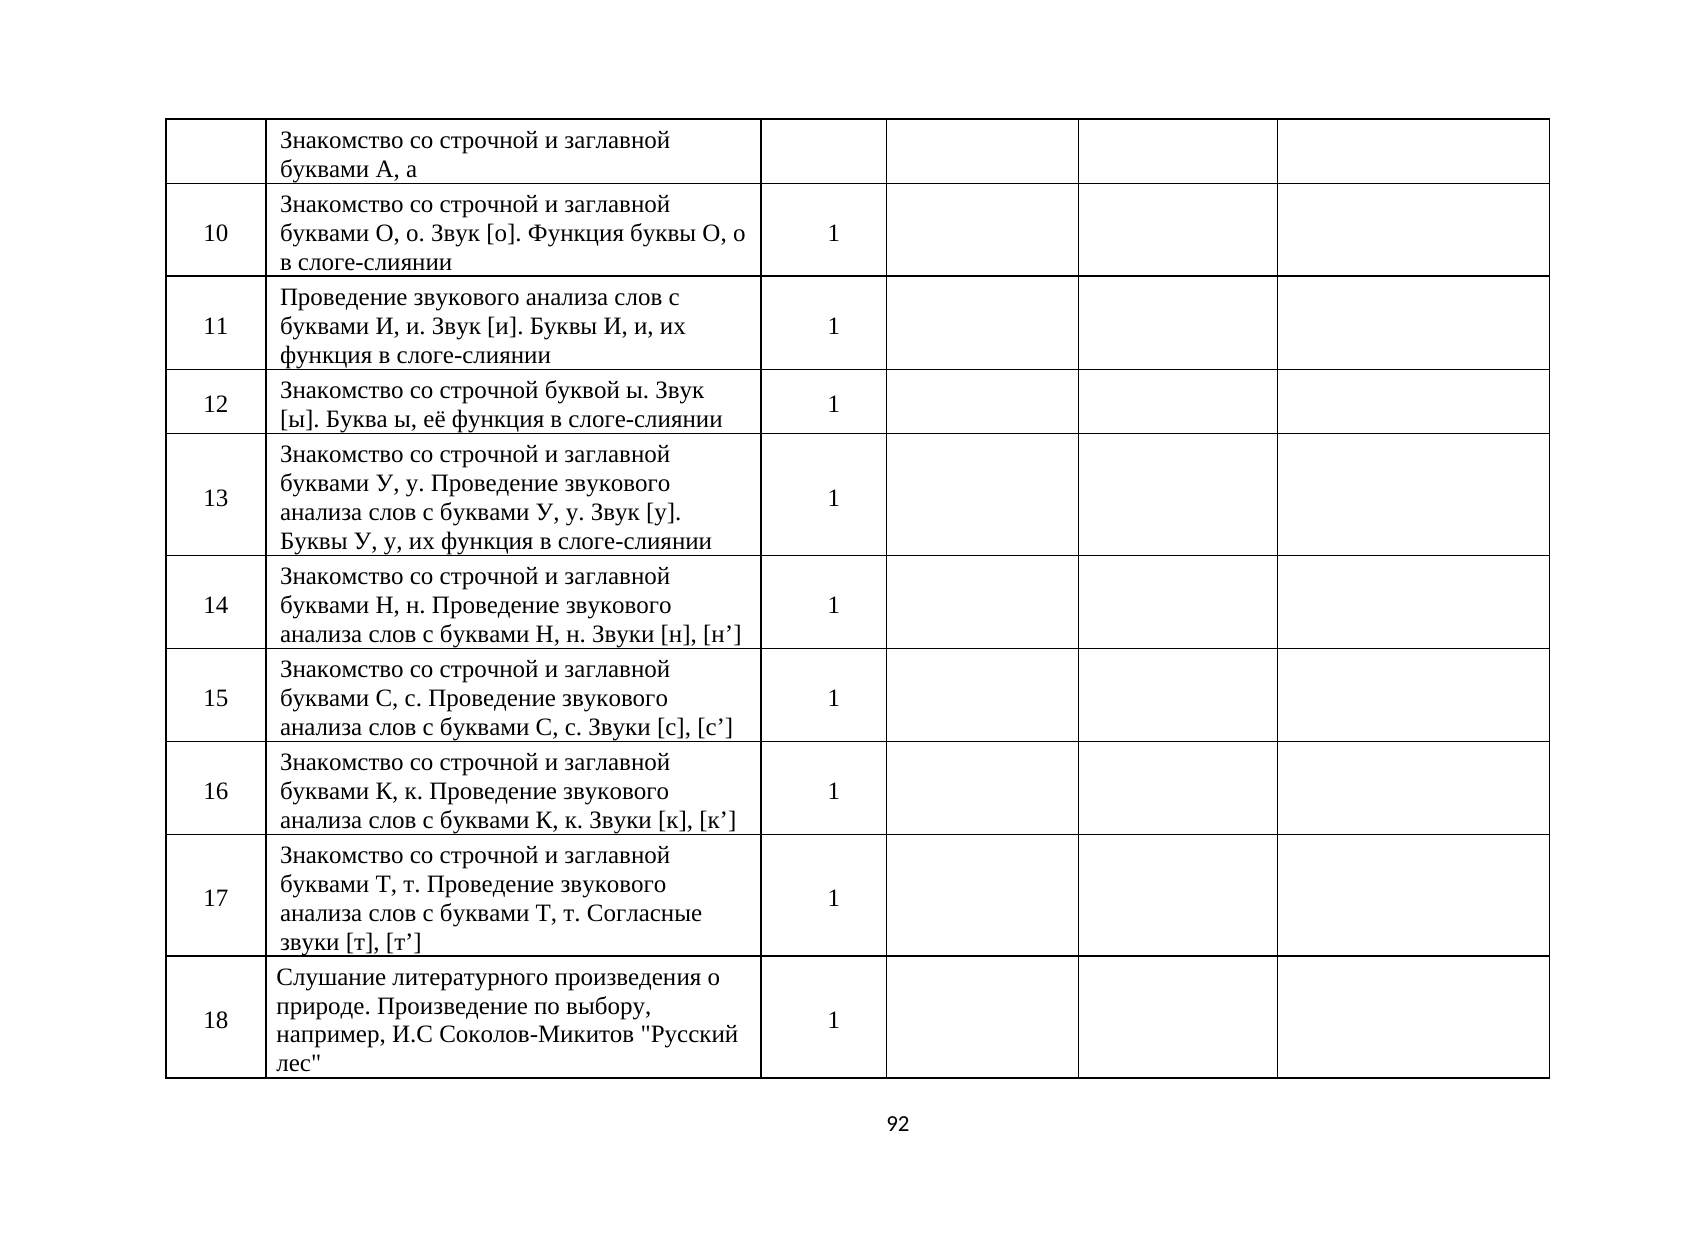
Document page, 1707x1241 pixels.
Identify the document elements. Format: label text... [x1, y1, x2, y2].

table_cell 13 [167, 434, 265, 554]
table_cell [887, 957, 1078, 1077]
table_cell 1 [762, 556, 886, 647]
table_cell 17 [167, 835, 265, 955]
table_cell [1079, 434, 1277, 554]
table_cell Знакомство со строчной и заглавной буквами К, к. Проведение звукового анализа слов с буквами К, к. Звуки [к], [к’] [267, 742, 760, 833]
table_cell [1079, 120, 1277, 182]
table_cell 1 [762, 649, 886, 741]
table_cell Знакомство со строчной и заглавной буквами Т, т. Проведение звукового анализа слов с буквами Т, т. Согласные звуки [т], [т’] [267, 835, 760, 955]
table_cell [1079, 184, 1277, 275]
table_cell 14 [167, 556, 265, 647]
table_cell 9 [167, 120, 265, 182]
table_cell 1 [762, 370, 886, 433]
table_cell 18 [167, 957, 265, 1077]
table_cell [1278, 277, 1549, 368]
table_cell 1 [762, 120, 886, 182]
table_cell Знакомство со строчной буквой ы. Звук [ы]. Буква ы, её функция в слоге-слиянии [267, 370, 760, 433]
table_cell [887, 277, 1078, 368]
table_cell [887, 120, 1078, 182]
table_cell [1079, 370, 1277, 433]
table_cell Знакомство со строчной и заглавной буквами С, с. Проведение звукового анализа слов с буквами С, с. Звуки [с], [с’] [267, 649, 760, 741]
table_cell Знакомство со строчной и заглавной буквами О, о. Звук [о]. Функция буквы О, о в слоге-слиянии [267, 184, 760, 275]
table_cell Знакомство со строчной и заглавной буквами Н, н. Проведение звукового анализа слов с буквами Н, н. Звуки [н], [н’] [267, 556, 760, 647]
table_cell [267, 120, 760, 182]
table_cell [887, 184, 1078, 275]
table_cell Проведение звукового анализа слов с буквами И, и. Звук [и]. Буквы И, и, их функция в слоге-слиянии [267, 277, 760, 368]
table_cell [887, 649, 1078, 741]
table_cell [887, 434, 1078, 554]
table_cell [1278, 184, 1549, 275]
table_cell [887, 742, 1078, 833]
table_cell [1079, 556, 1277, 647]
table_cell 1 [762, 835, 886, 955]
table_cell [1079, 742, 1277, 833]
table_cell 10 [167, 184, 265, 275]
table_cell Знакомство со строчной и заглавной буквами У, у. Проведение звукового анализа слов с буквами У, у. Звук [у]. Буквы У, у, их функция в слоге-слиянии [267, 434, 760, 554]
table_cell [1278, 742, 1549, 833]
table_cell 1 [762, 742, 886, 833]
table_cell 12 [167, 370, 265, 433]
table_cell [1079, 957, 1277, 1077]
table_cell 1 [762, 184, 886, 275]
table_cell [887, 835, 1078, 955]
table_cell 1 [762, 957, 886, 1077]
table_cell [1079, 649, 1277, 741]
table_cell 16 [167, 742, 265, 833]
table_cell [1278, 957, 1549, 1077]
table_cell 1 [762, 277, 886, 368]
table_cell 11 [167, 277, 265, 368]
table_cell [1278, 649, 1549, 741]
table_cell [1278, 835, 1549, 955]
table_cell [887, 556, 1078, 647]
table_cell [1278, 120, 1549, 182]
table_cell 15 [167, 649, 265, 741]
table_cell Слушание литературного произведения о природе. Произведение по выбору, например, И.С Соколов-Микитов "Русский лес" [267, 957, 760, 1077]
table_cell [1079, 835, 1277, 955]
table_cell [1079, 277, 1277, 368]
table_cell [887, 370, 1078, 433]
table_cell 1 [762, 434, 886, 554]
table_cell [1278, 556, 1549, 647]
table_cell [1278, 434, 1549, 554]
table_cell [1278, 370, 1549, 433]
